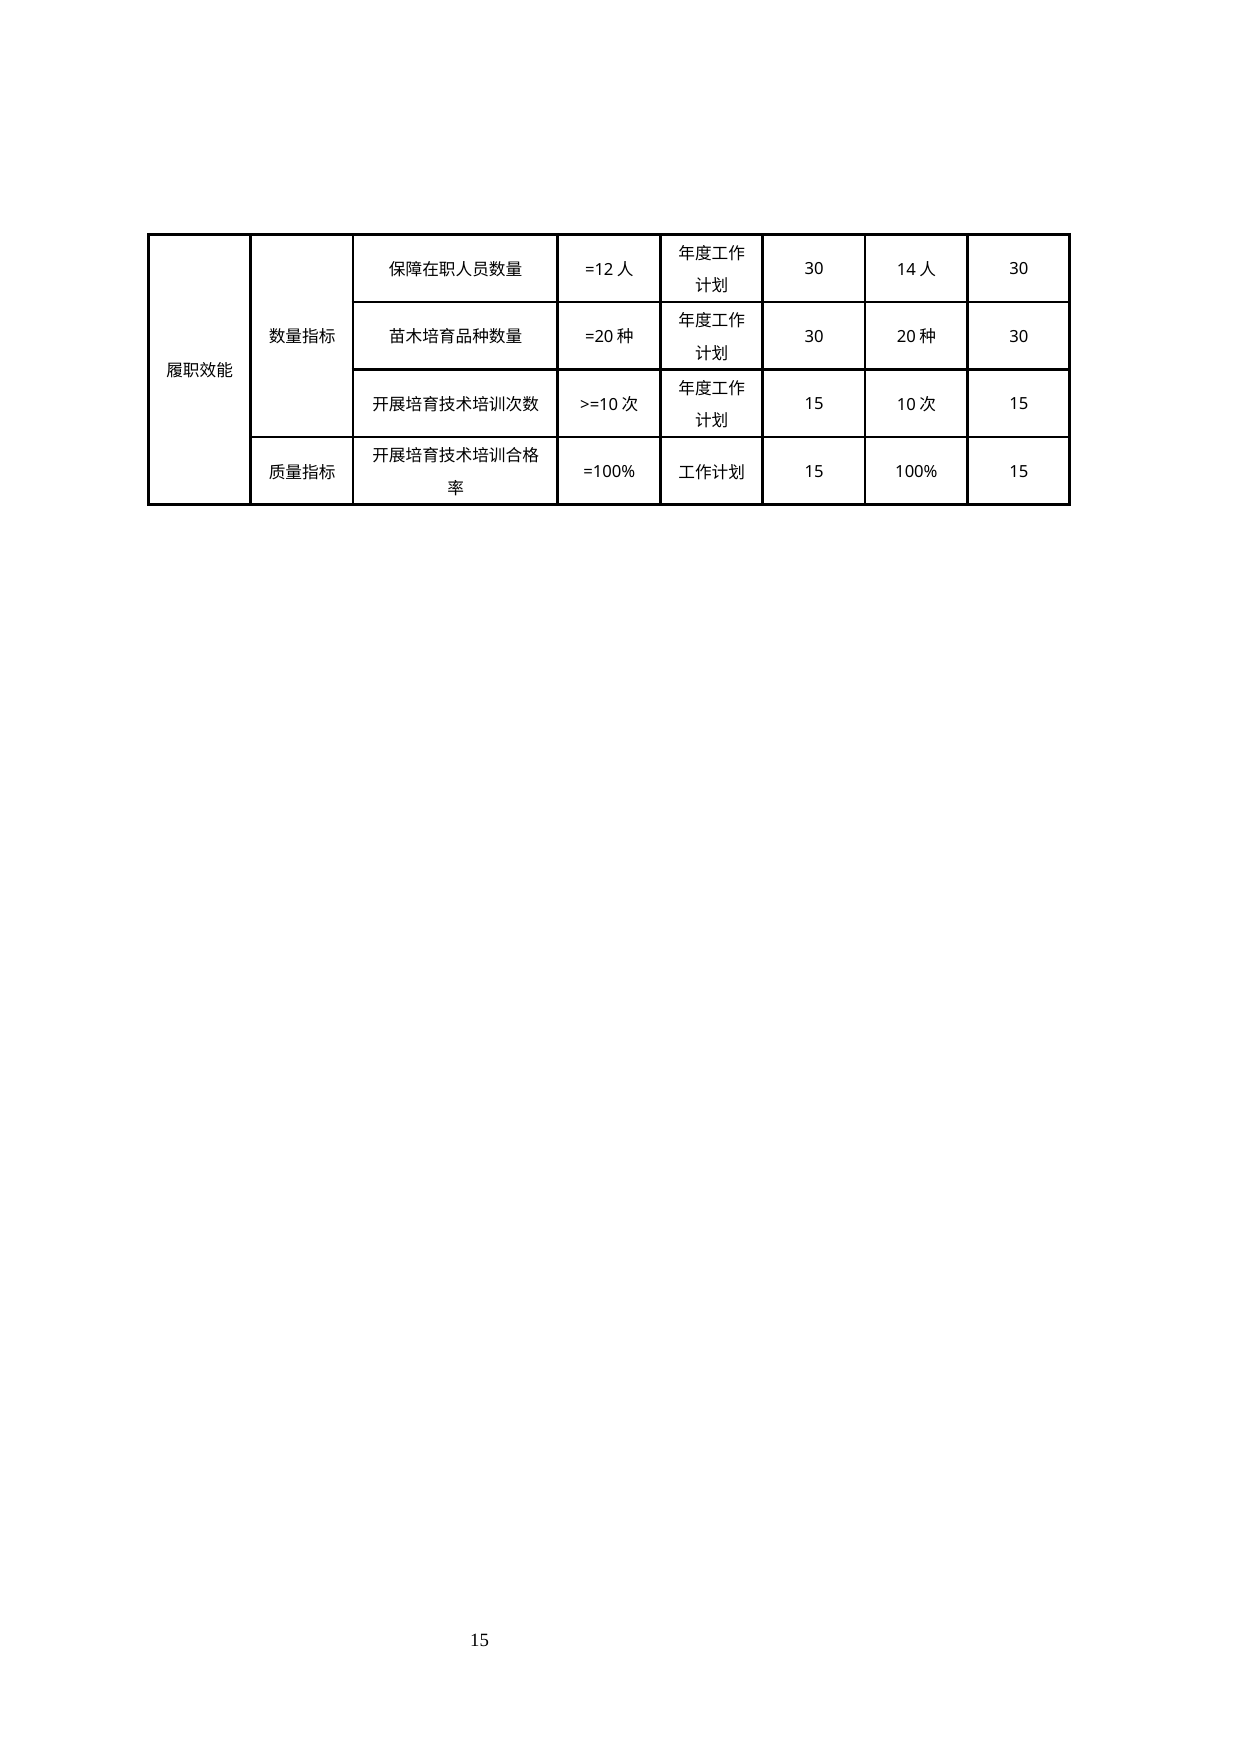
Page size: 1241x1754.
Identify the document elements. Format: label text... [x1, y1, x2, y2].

table_cell =20种 [559, 303, 659, 368]
table_cell 工作计划 [662, 438, 761, 503]
table_cell 30 [969, 236, 1068, 301]
table_cell 15 [764, 438, 864, 503]
table_cell 保障在职人员数量 [354, 236, 556, 301]
table_cell 苗木培育品种数量 [354, 303, 556, 368]
table_cell 30 [969, 303, 1068, 368]
table_cell 10次 [866, 371, 966, 436]
table_cell 15 [969, 438, 1068, 503]
table_cell 履职效能 [150, 236, 249, 503]
table_cell >=10次 [559, 371, 659, 436]
table_cell 30 [764, 236, 864, 301]
table_cell =12人 [559, 236, 659, 301]
table_cell 30 [764, 303, 864, 368]
table_cell 100% [866, 438, 966, 503]
table_cell 20种 [866, 303, 966, 368]
table_cell 开展培育技术培训合格率 [354, 438, 556, 503]
table_cell 15 [764, 371, 864, 436]
table_cell 年度工作计划 [662, 371, 761, 436]
table_cell 开展培育技术培训次数 [354, 371, 556, 436]
table_cell =100% [559, 438, 659, 503]
table_cell 数量指标 [252, 236, 352, 436]
table_cell 15 [969, 371, 1068, 436]
table_cell 14人 [866, 236, 966, 301]
table_cell 质量指标 [252, 438, 352, 503]
table_cell 年度工作计划 [662, 303, 761, 368]
table_cell 年度工作计划 [662, 236, 761, 301]
